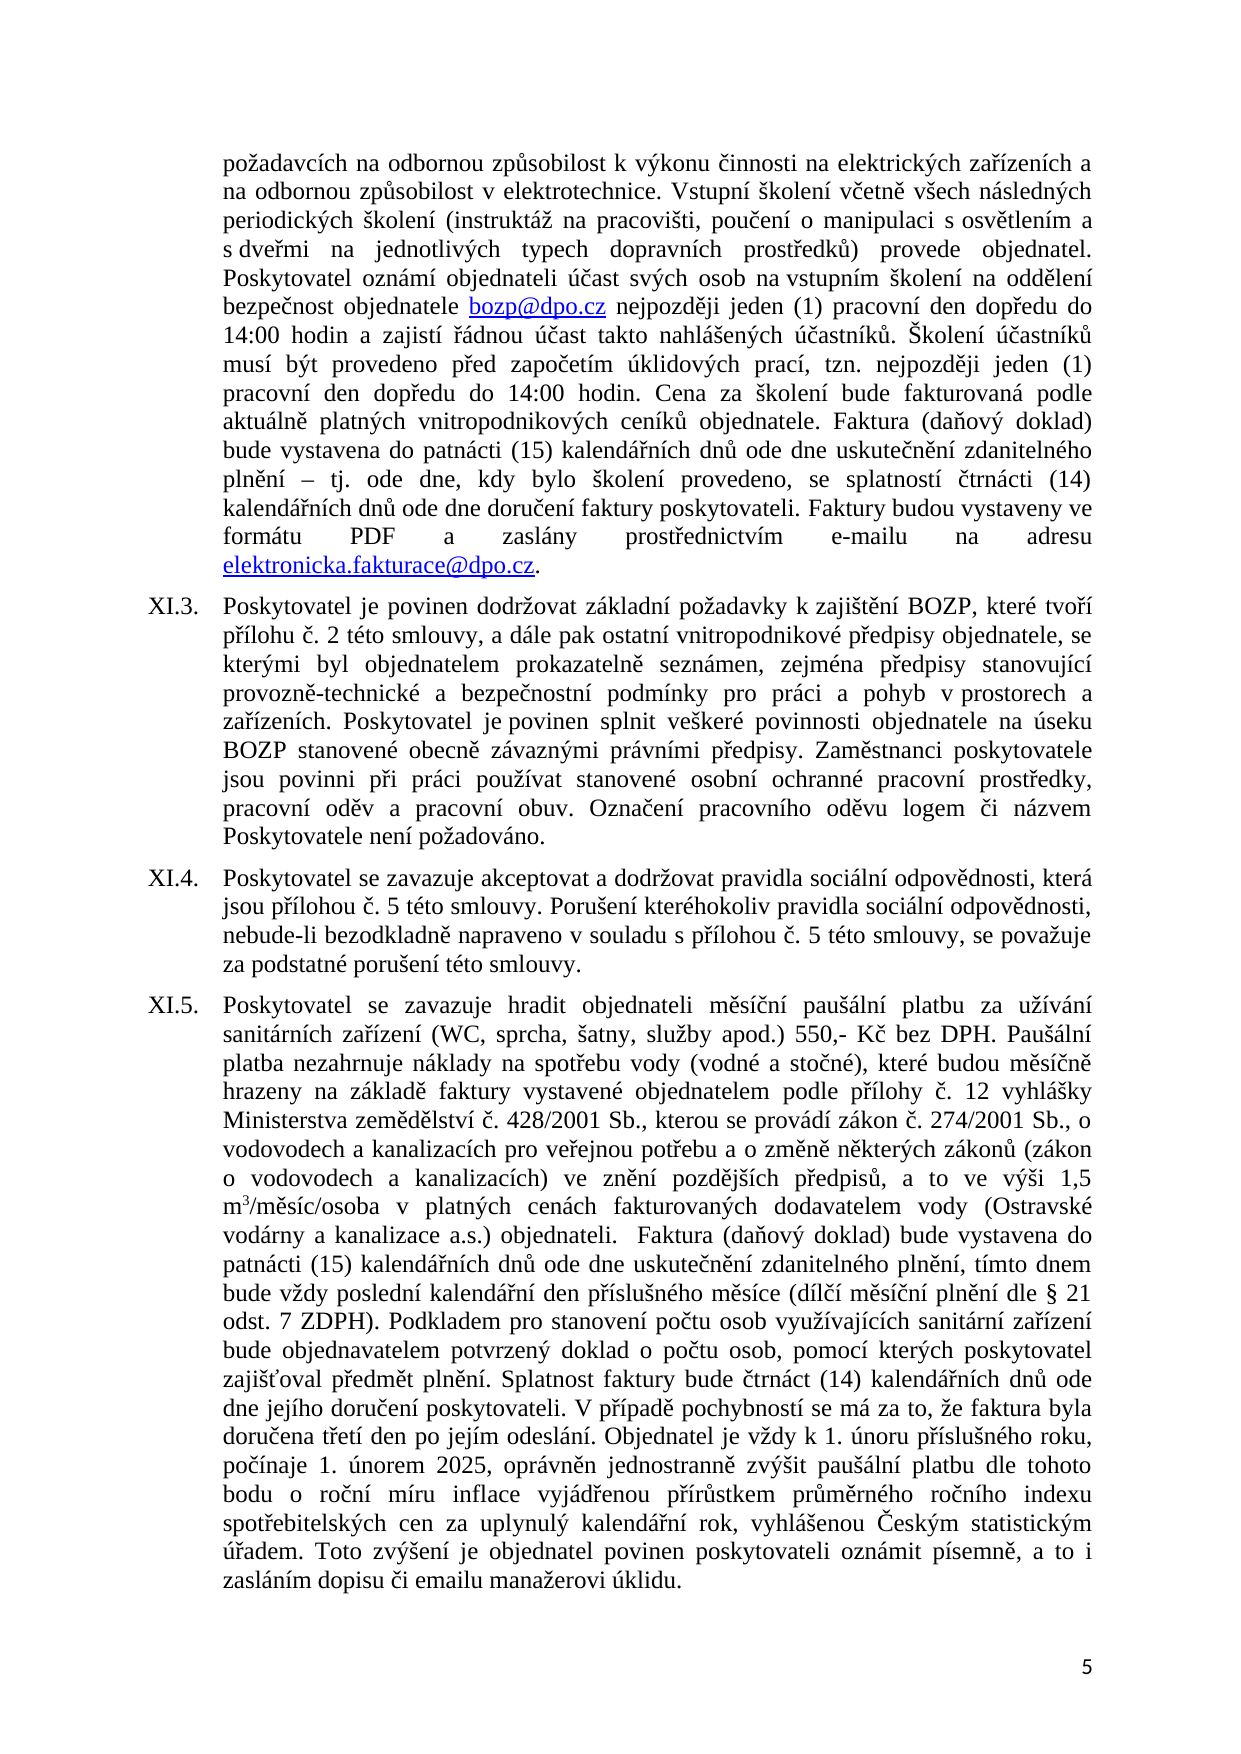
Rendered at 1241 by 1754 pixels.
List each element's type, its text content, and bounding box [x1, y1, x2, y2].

list Poskytovatel se zavazuje akceptovat a dodržovat pravidla sociální odpovědnosti, která jsou přílohou č. 5 této smlouvy. Porušení kteréhokoliv pravidla sociální odpovědnosti, nebude-li bezodkladně napraveno v souladu s přílohou č. 5 této smlouvy, se považuje za podstatné porušení této smlouvy. [148, 863, 1093, 978]
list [148, 148, 1093, 579]
list Poskytovatel se zavazuje hradit objednateli měsíční paušální platbu za užívání sanitárních zařízení (WC, sprcha, šatny, služby apod.) 550,- Kč bez DPH. Paušální platba nezahrnuje náklady na spotřebu vody (vodné a stočné), které budou měsíčně hrazeny na základě faktury vystavené objednatelem podle přílohy č. 12 vyhlášky Ministerstva zemědělství č. 428/2001 Sb., kterou se provádí zákon č. 274/2001 Sb., o vodovodech a kanalizacích pro veřejnou potřebu a o změně některých zákonů (zákon o vodovodech a kanalizacích) ve znění pozdějších předpisů, a to ve výši 1,5 m3/měsíc/osoba v platných cenách fakturovaných dodavatelem vody (Ostravské vodárny a kanalizace a.s.) objednateli. Faktura (daňový doklad) bude vystavena do patnácti (15) kalendářních dnů ode dne uskutečnění zdanitelného plnění, tímto dnem bude vždy poslední kalendářní den příslušného měsíce (dílčí měsíční plnění dle § 21 odst. 7 ZDPH). Podkladem pro stanovení počtu osob využívajících sanitární zařízení bude objednavatelem potvrzený doklad o počtu osob, pomocí kterých poskytovatel zajišťoval předmět plnění. Splatnost faktury bude čtrnáct (14) kalendářních dnů ode dne jejího doručení poskytovateli. V případě pochybností se má za to, že faktura byla doručena třetí den po jejím odeslání. Objednatel je vždy k 1. únoru příslušného roku, počínaje 1. únorem 2025, oprávněn jednostranně zvýšit paušální platbu dle tohoto bodu o roční míru inflace vyjádřenou přírůstkem průměrného ročního indexu spotřebitelských cen za uplynulý kalendářní rok, vyhlášenou Českým statistickým úřadem. Toto zvýšení je objednatel povinen poskytovateli oznámit písemně, a to i zasláním dopisu či emailu manažerovi úklidu. [148, 990, 1093, 1594]
list Poskytovatel je povinen dodržovat základní požadavky k zajištění BOZP, které tvoří přílohu č. 2 této smlouvy, a dále pak ostatní vnitropodnikové předpisy objednatele, se kterými byl objednatelem prokazatelně seznámen, zejména předpisy stanovující provozně-technické a bezpečnostní podmínky pro práci a pohyb v prostorech a zařízeních. Poskytovatel je povinen splnit veškeré povinnosti objednatele na úseku BOZP stanovené obecně závaznými právními předpisy. Zaměstnanci poskytovatele jsou povinni při práci používat stanovené osobní ochranné pracovní prostředky, pracovní oděv a pracovní obuv. Označení pracovního oděvu logem či názvem Poskytovatele není požadováno. [148, 591, 1093, 850]
